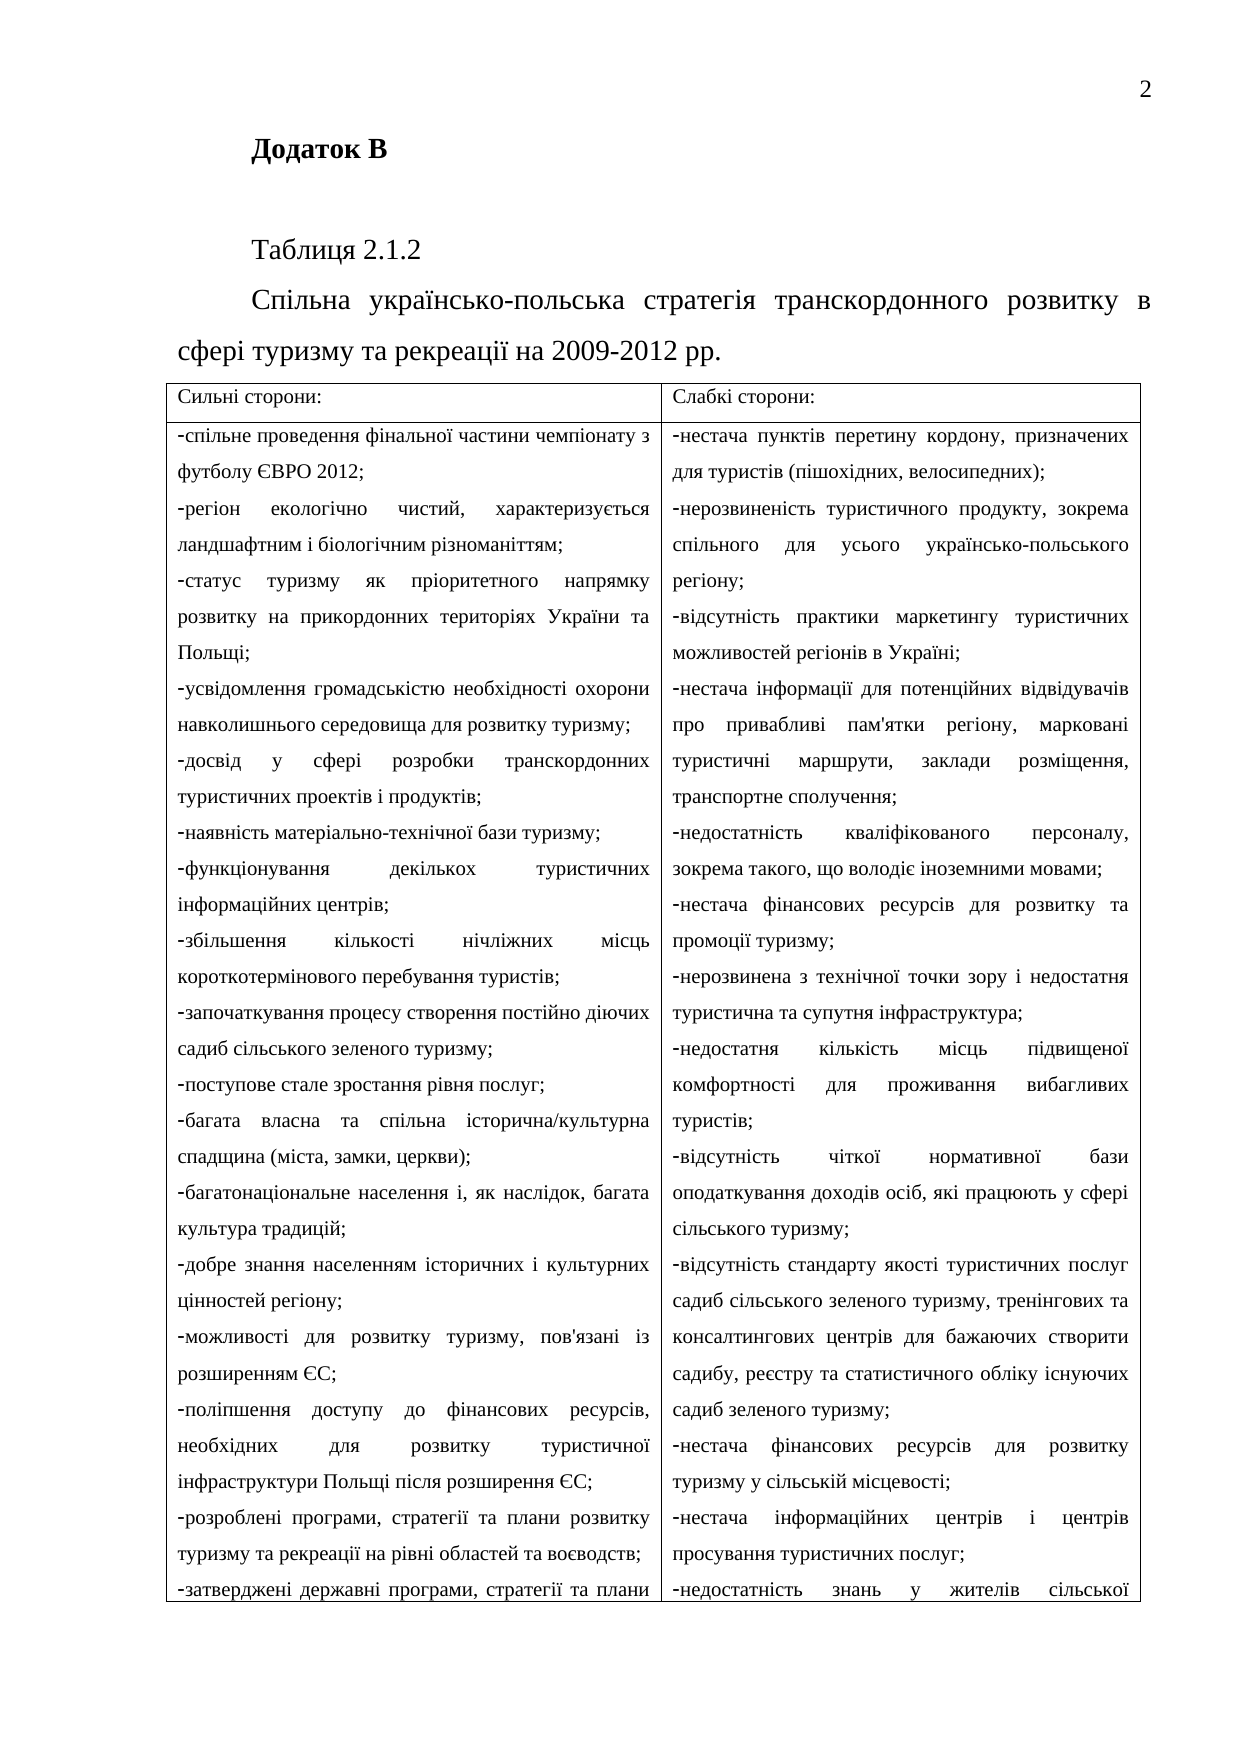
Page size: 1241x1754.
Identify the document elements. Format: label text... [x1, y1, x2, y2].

text Додаток В [177, 131, 1152, 165]
text Спільна українсько-польська стратегія транскордонного розвитку в сфері туризму та рекреації на 2009-2012 рр. [177, 282, 1152, 366]
text Таблиця 2.1.2 [177, 232, 1152, 266]
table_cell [662, 423, 1140, 1601]
table_header Слабкі сторони: [662, 384, 1140, 422]
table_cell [167, 423, 661, 1601]
table_header Сильні сторони: [167, 384, 661, 422]
